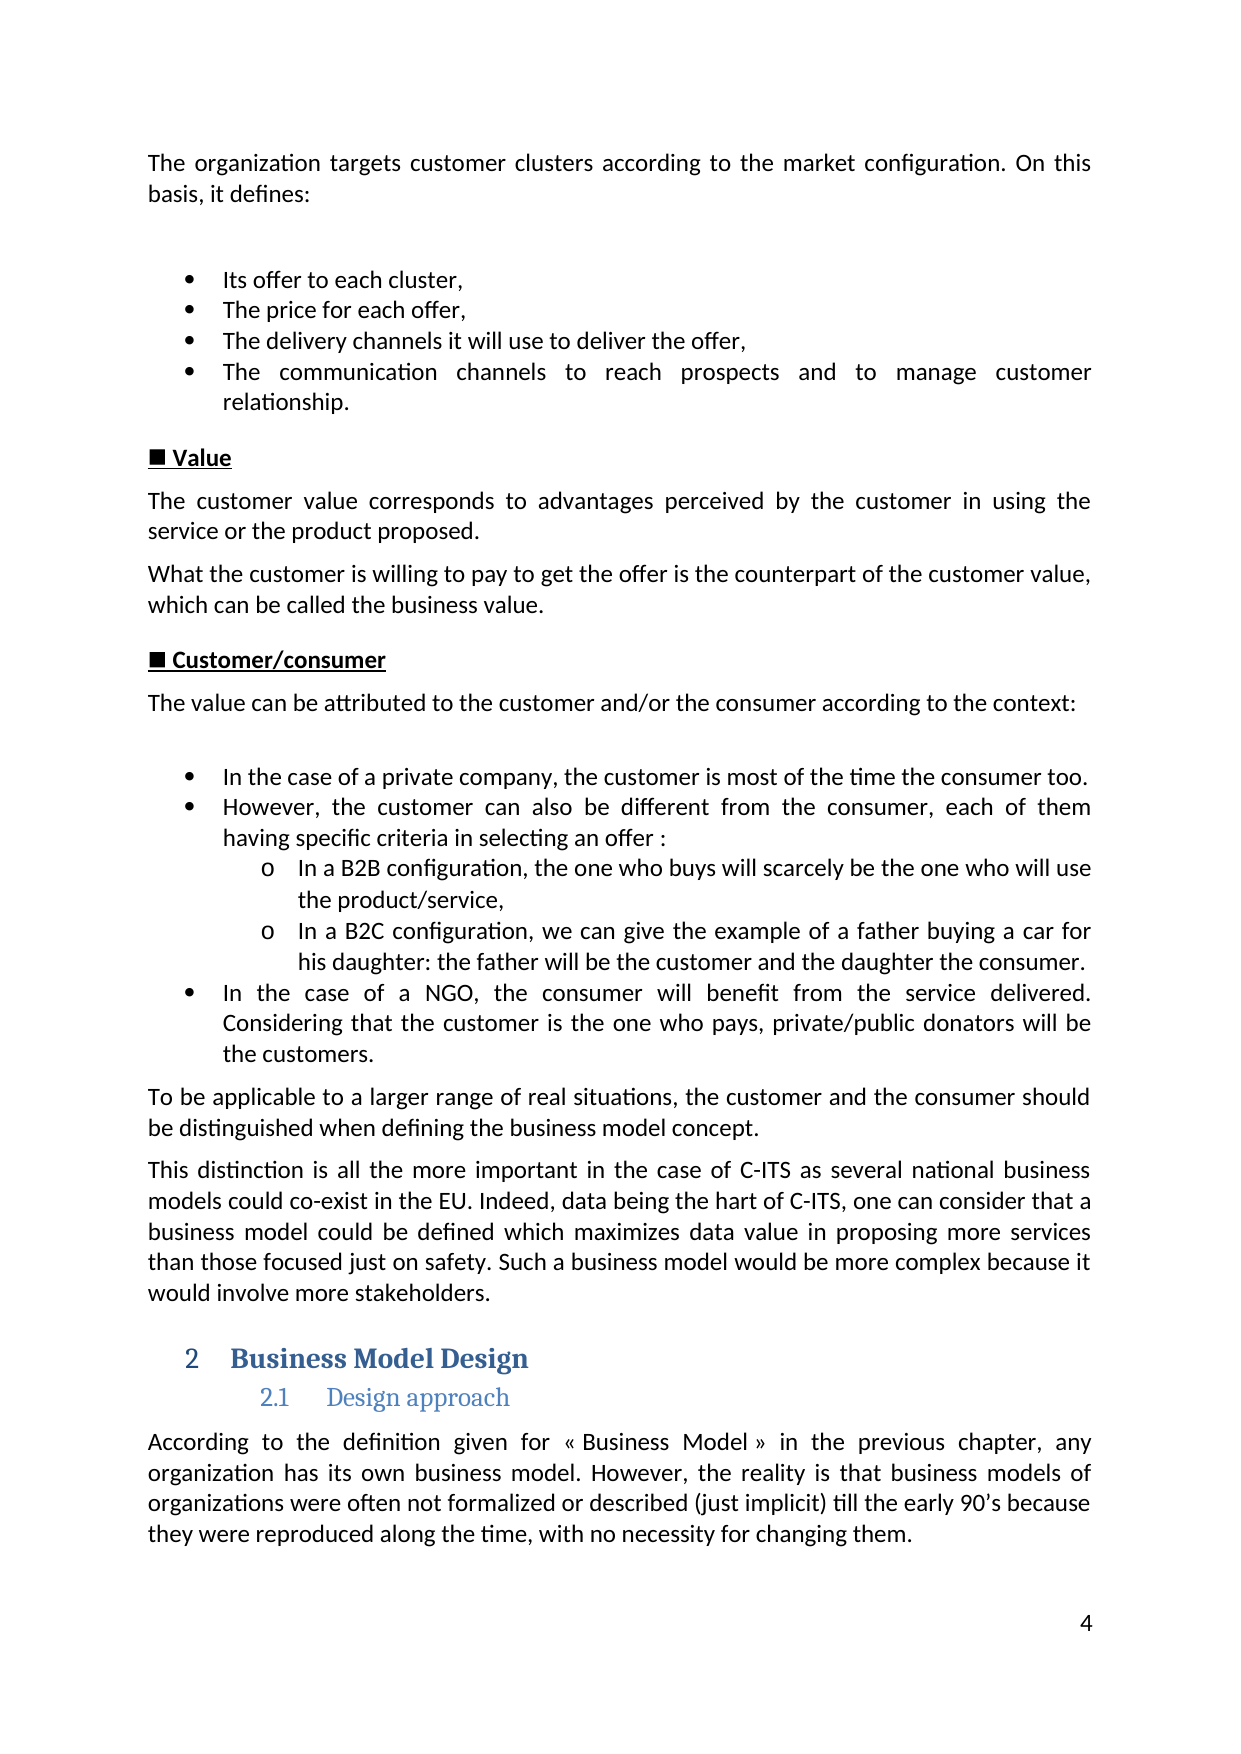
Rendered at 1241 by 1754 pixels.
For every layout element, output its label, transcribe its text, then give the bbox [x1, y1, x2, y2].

text Value [148, 442, 1093, 472]
list In the case of a private company, the customer is most of the time the consumer too. [185, 761, 1093, 791]
list However, the customer can also be different from the consumer, each of them having specific criteria in selecting an offer : [185, 791, 1093, 852]
text Customer/consumer [148, 644, 1093, 675]
list In a B2C configuration, we can give the example of a father buying a car for his daughter: the father will be the customer and the daughter the consumer. [260, 915, 1093, 977]
list The communication channels to reach prospects and to manage customer relationship. [185, 356, 1093, 417]
text To be applicable to a larger range of real situations, the customer and the consumer should be distinguished when defining the business model concept. [148, 1081, 1093, 1142]
text According to the definition given for « Business Model » in the previous chapter, any organization has its own business model. However, the reality is that business models of organizations were often not formalized or described (just implicit) till the early 90’s because they were reproduced along the time, with no necessity for changing them. [148, 1426, 1093, 1548]
list The delivery channels it will use to deliver the offer, [185, 325, 1093, 356]
list In the case of a NGO, the consumer will benefit from the service delivered. Considering that the customer is the one who pays, private/public donators will be the customers. [185, 977, 1093, 1069]
text The organization targets customer clusters according to the market configuration. On this basis, it defines: [148, 148, 1093, 209]
subtitle Business Model Design [185, 1343, 1093, 1376]
list In a B2B configuration, the one who buys will scarcely be the one who will use the product/service, [260, 852, 1093, 915]
text This distinction is all the more important in the case of C-ITS as several national business models could co-exist in the EU. Indeed, data being the hart of C-ITS, one can consider that a business model could be defined which maximizes data value in proposing more services than those focused just on safety. Such a business model would be more complex because it would involve more stakeholders. [148, 1155, 1093, 1307]
text What the customer is willing to pay to get the offer is the counterpart of the customer value, which can be called the business value. [148, 558, 1093, 619]
text The customer value corresponds to advantages perceived by the customer in using the service or the product proposed. [148, 485, 1093, 546]
subtitle Design approach [260, 1382, 1093, 1414]
text The value can be attributed to the customer and/or the consumer according to the context: [148, 687, 1093, 718]
list Its offer to each cluster, [185, 264, 1093, 295]
list The price for each offer, [185, 295, 1093, 325]
